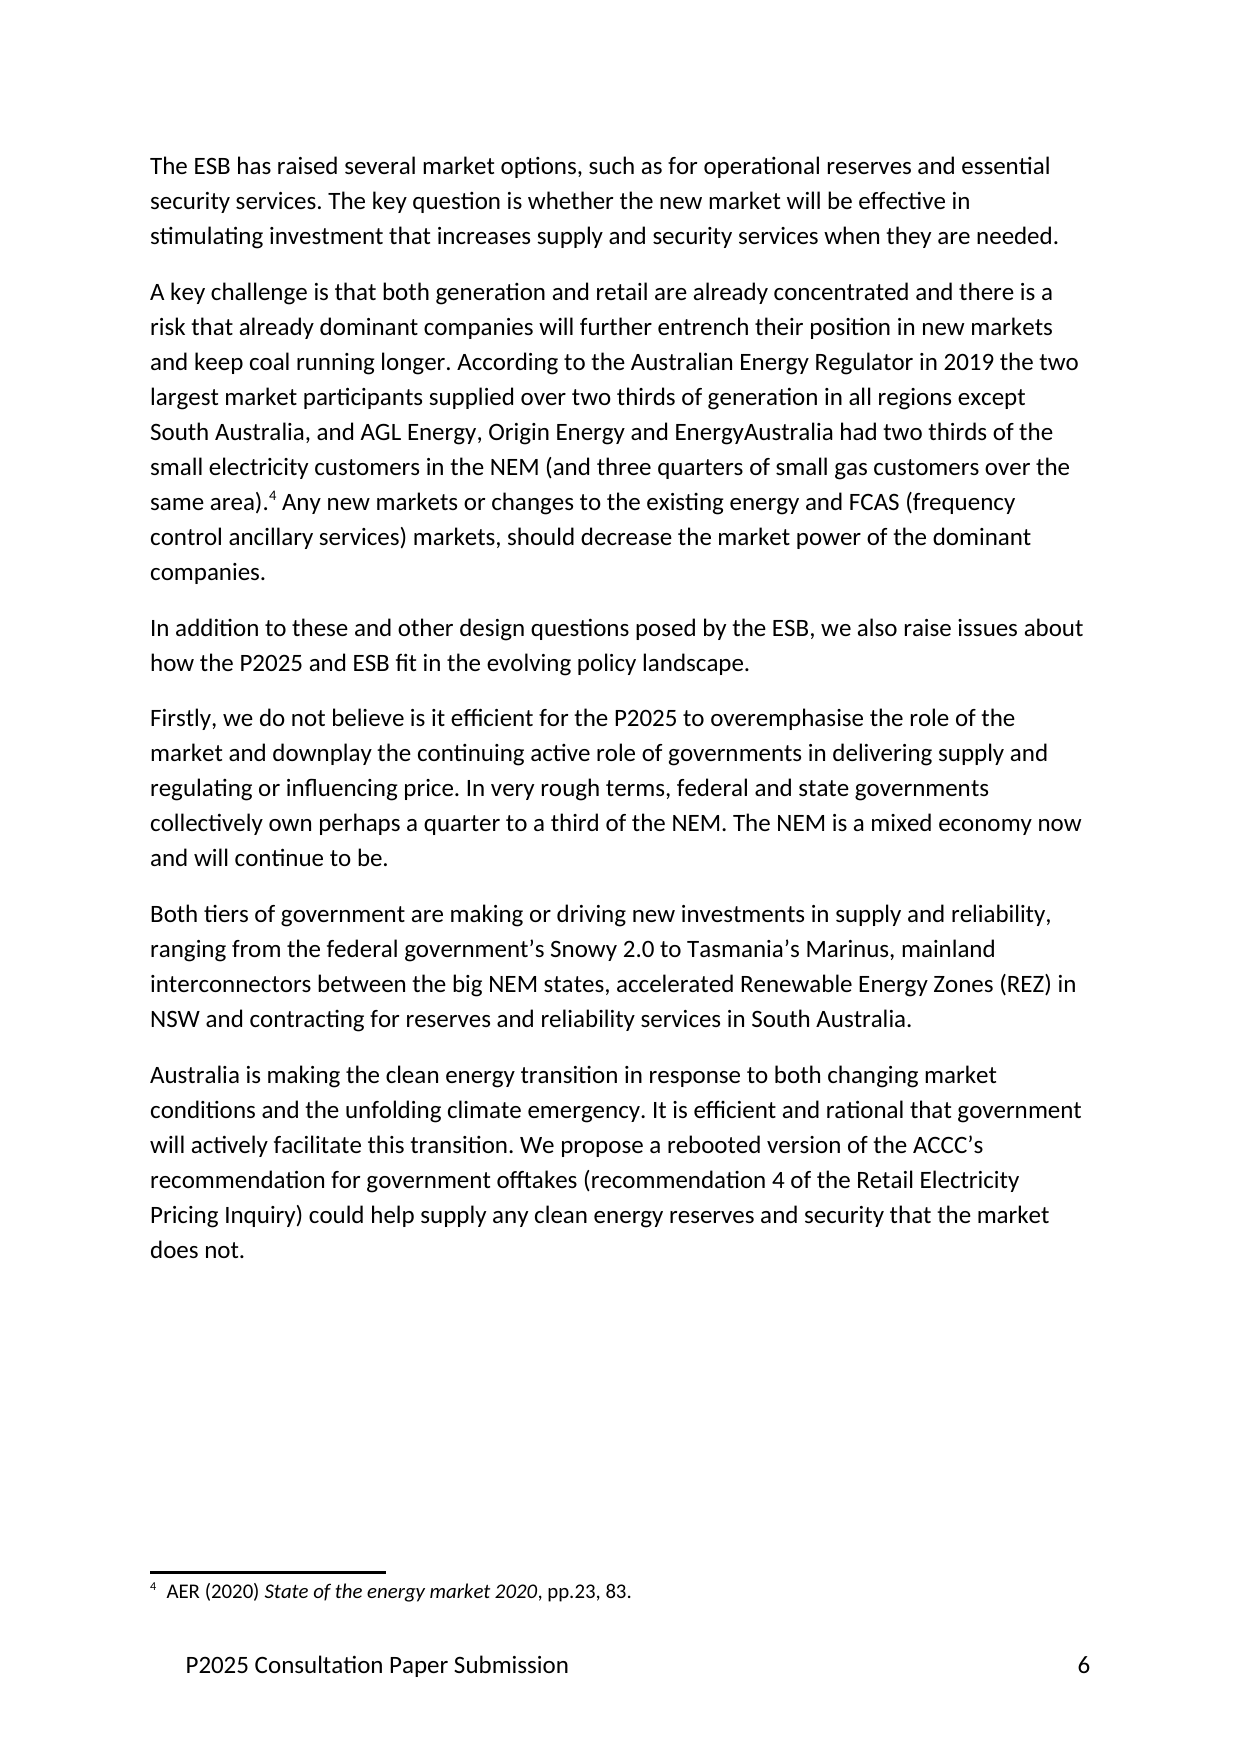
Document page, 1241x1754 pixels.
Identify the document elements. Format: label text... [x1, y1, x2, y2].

text A key challenge is that both generation and retail are already concentrated and there is a risk that already dominant companies will further entrench their position in new markets and keep coal running longer. According to the Australian Energy Regulator in 2019 the two largest market participants supplied over two thirds of generation in all regions except South Australia, and AGL Energy, Origin Energy and EnergyAustralia had two thirds of the small electricity customers in the NEM (and three quarters of small gas customers over the same area). Any new markets or changes to the existing energy and FCAS (frequency control ancillary services) markets, should decrease the market power of the dominant companies. [150, 276, 1090, 586]
text The ESB has raised several market options, such as for operational reserves and essential security services. The key question is whether the new market will be effective in stimulating investment that increases supply and security services when they are needed. [150, 150, 1090, 251]
text In addition to these and other design questions posed by the ESB, we also raise issues about how the P2025 and ESB fit in the evolving policy landscape. [150, 612, 1090, 677]
text Australia is making the clean energy transition in response to both changing market conditions and the unfolding climate emergency. It is efficient and rational that government will actively facilitate this transition. We propose a rebooted version of the ACCC’s recommendation for government offtakes (recommendation 4 of the Retail Electricity Pricing Inquiry) could help supply any clean energy reserves and security that the market does not. [150, 1059, 1090, 1265]
text Both tiers of government are making or driving new investments in supply and reliability, ranging from the federal government’s Snowy 2.0 to Tasmania’s Marinus, mainland interconnectors between the big NEM states, accelerated Renewable Energy Zones (REZ) in NSW and contracting for reserves and reliability services in South Australia. [150, 898, 1090, 1034]
text Firstly, we do not believe is it efficient for the P2025 to overemphasise the role of the market and downplay the continuing active role of governments in delivering supply and regulating or influencing price. In very rough terms, federal and state governments collectively own perhaps a quarter to a third of the NEM. The NEM is a mixed economy now and will continue to be. [150, 702, 1090, 873]
